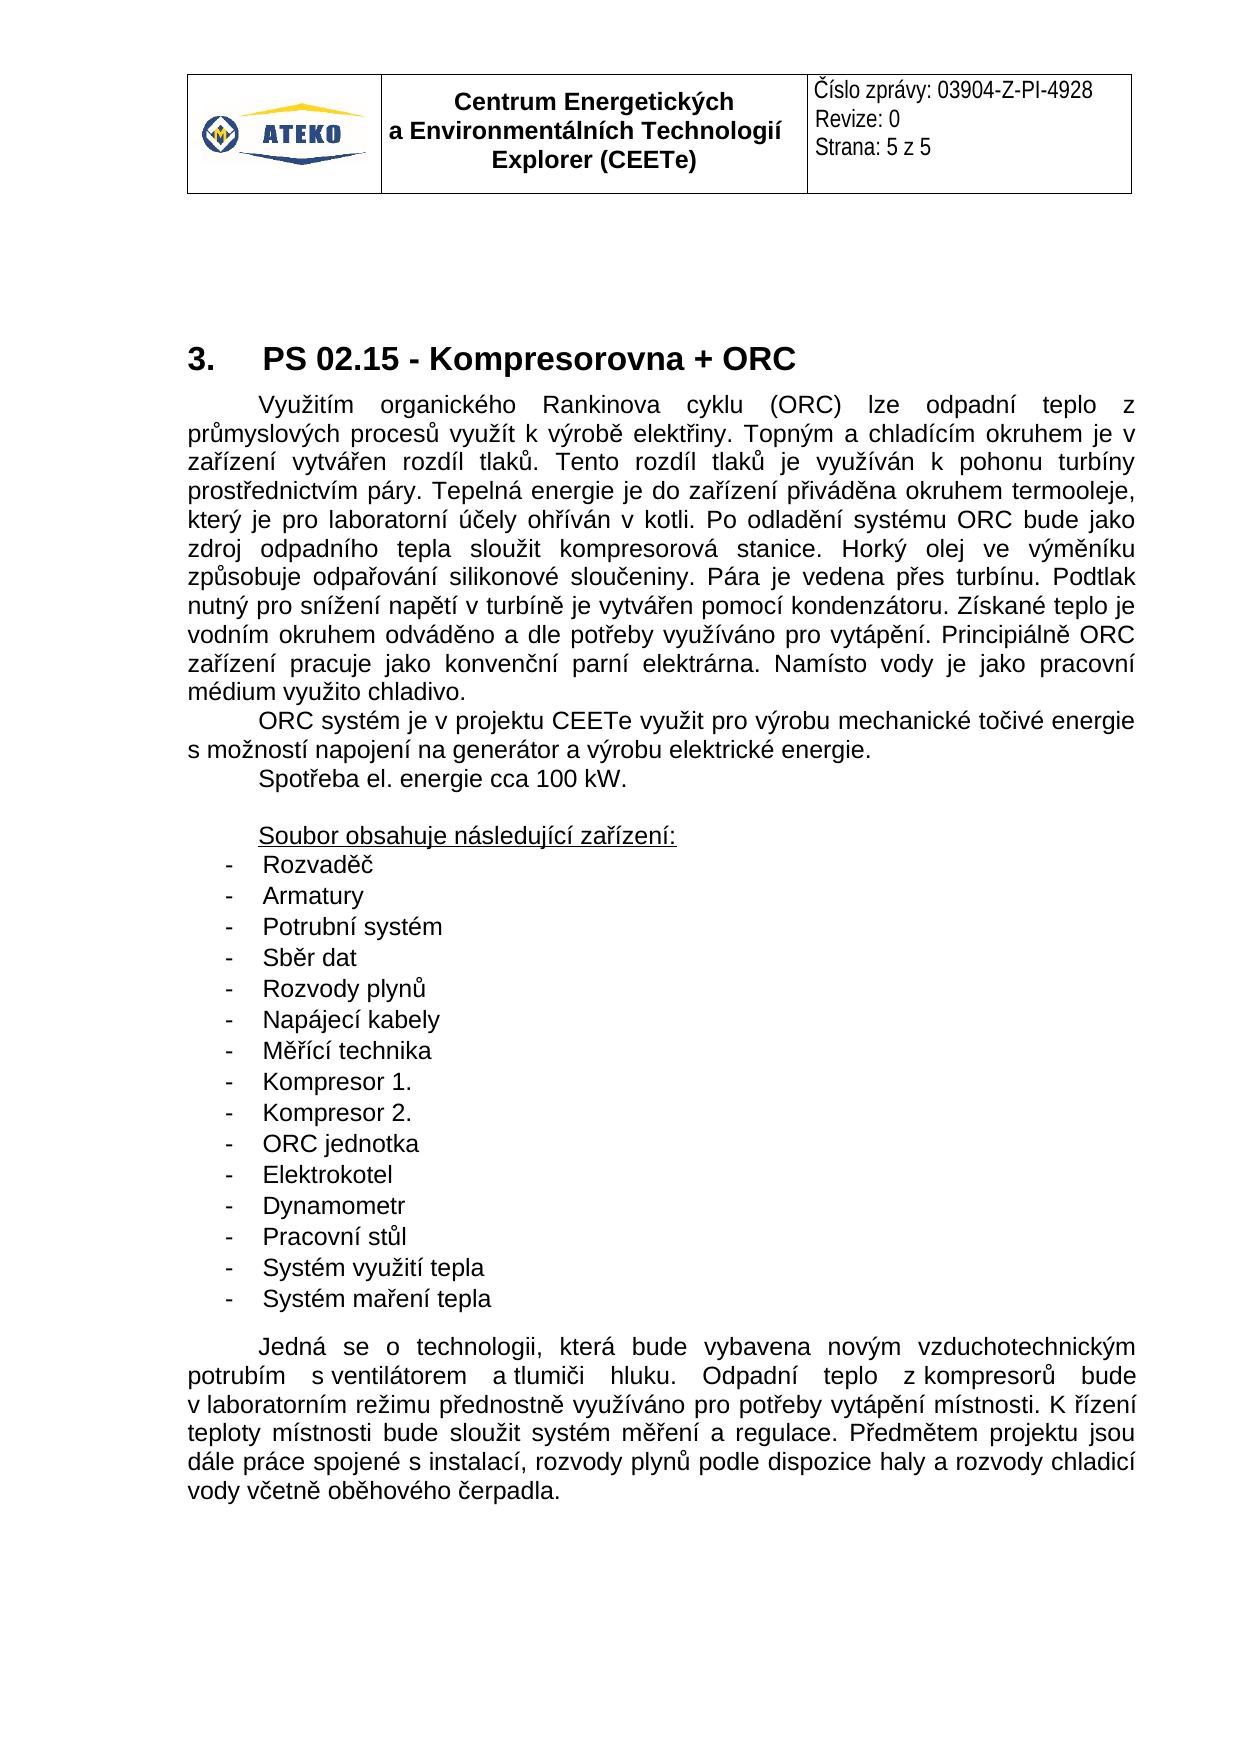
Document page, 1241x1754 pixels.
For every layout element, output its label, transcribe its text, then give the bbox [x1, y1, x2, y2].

list Systém maření tepla [225, 1284, 1137, 1313]
list Měřící technika [225, 1036, 1137, 1065]
list Napájecí kabely [225, 1005, 1137, 1034]
subtitle PS 02.15 - Kompresorovna + ORC [187, 339, 1137, 377]
list Systém využití tepla [225, 1253, 1137, 1282]
list ORC jednotka [225, 1129, 1137, 1158]
list Pracovní stůl [225, 1222, 1137, 1251]
list Potrubní systém [225, 912, 1137, 941]
list Rozvaděč [225, 850, 1137, 878]
text Soubor obsahuje následující zařízení: [187, 821, 1137, 850]
text ORC systém je v projektu CEETe využit pro výrobu mechanické točivé energie s možností napojení na generátor a výrobu elektrické energie. [187, 706, 1137, 763]
list Kompresor 2. [225, 1098, 1137, 1127]
list Dynamometr [225, 1191, 1137, 1220]
list Armatury [225, 881, 1137, 909]
list Kompresor 1. [225, 1067, 1137, 1096]
list Elektrokotel [225, 1160, 1137, 1189]
list Sběr dat [225, 943, 1137, 972]
text Využitím organického Rankinova cyklu (ORC) lze odpadní teplo z průmyslových procesů využít k výrobě elektřiny. Topným a chladícím okruhem je v zařízení vytvářen rozdíl tlaků. Tento rozdíl tlaků je využíván k pohonu turbíny prostřednictvím páry. Tepelná energie je do zařízení přiváděna okruhem termooleje, který je pro laboratorní účely ohříván v kotli. Po odladění systému ORC bude jako zdroj odpadního tepla sloužit kompresorová stanice. Horký olej ve výměníku způsobuje odpařování silikonové sloučeniny. Pára je vedena přes turbínu. Podtlak nutný pro snížení napětí v turbíně je vytvářen pomocí kondenzátoru. Získané teplo je vodním okruhem odváděno a dle potřeby využíváno pro vytápění. Principiálně ORC zařízení pracuje jako konvenční parní elektrárna. Namísto vody je jako pracovní médium využito chladivo. [187, 390, 1137, 706]
text Spotřeba el. energie cca 100 kW. [187, 763, 1137, 792]
picture [202, 103, 367, 165]
list Rozvody plynů [225, 974, 1137, 1003]
text Jedná se o technologii, která bude vybavena novým vzduchotechnickým potrubím s ventilátorem a tlumiči hluku. Odpadní teplo z kompresorů bude v laboratorním režimu přednostně využíváno pro potřeby vytápění místnosti. K řízení teploty místnosti bude sloužit systém měření a regulace. Předmětem projektu jsou dále práce spojené s instalací, rozvody plynů podle dispozice haly a rozvody chladicí vody včetně oběhového čerpadla. [187, 1332, 1137, 1504]
